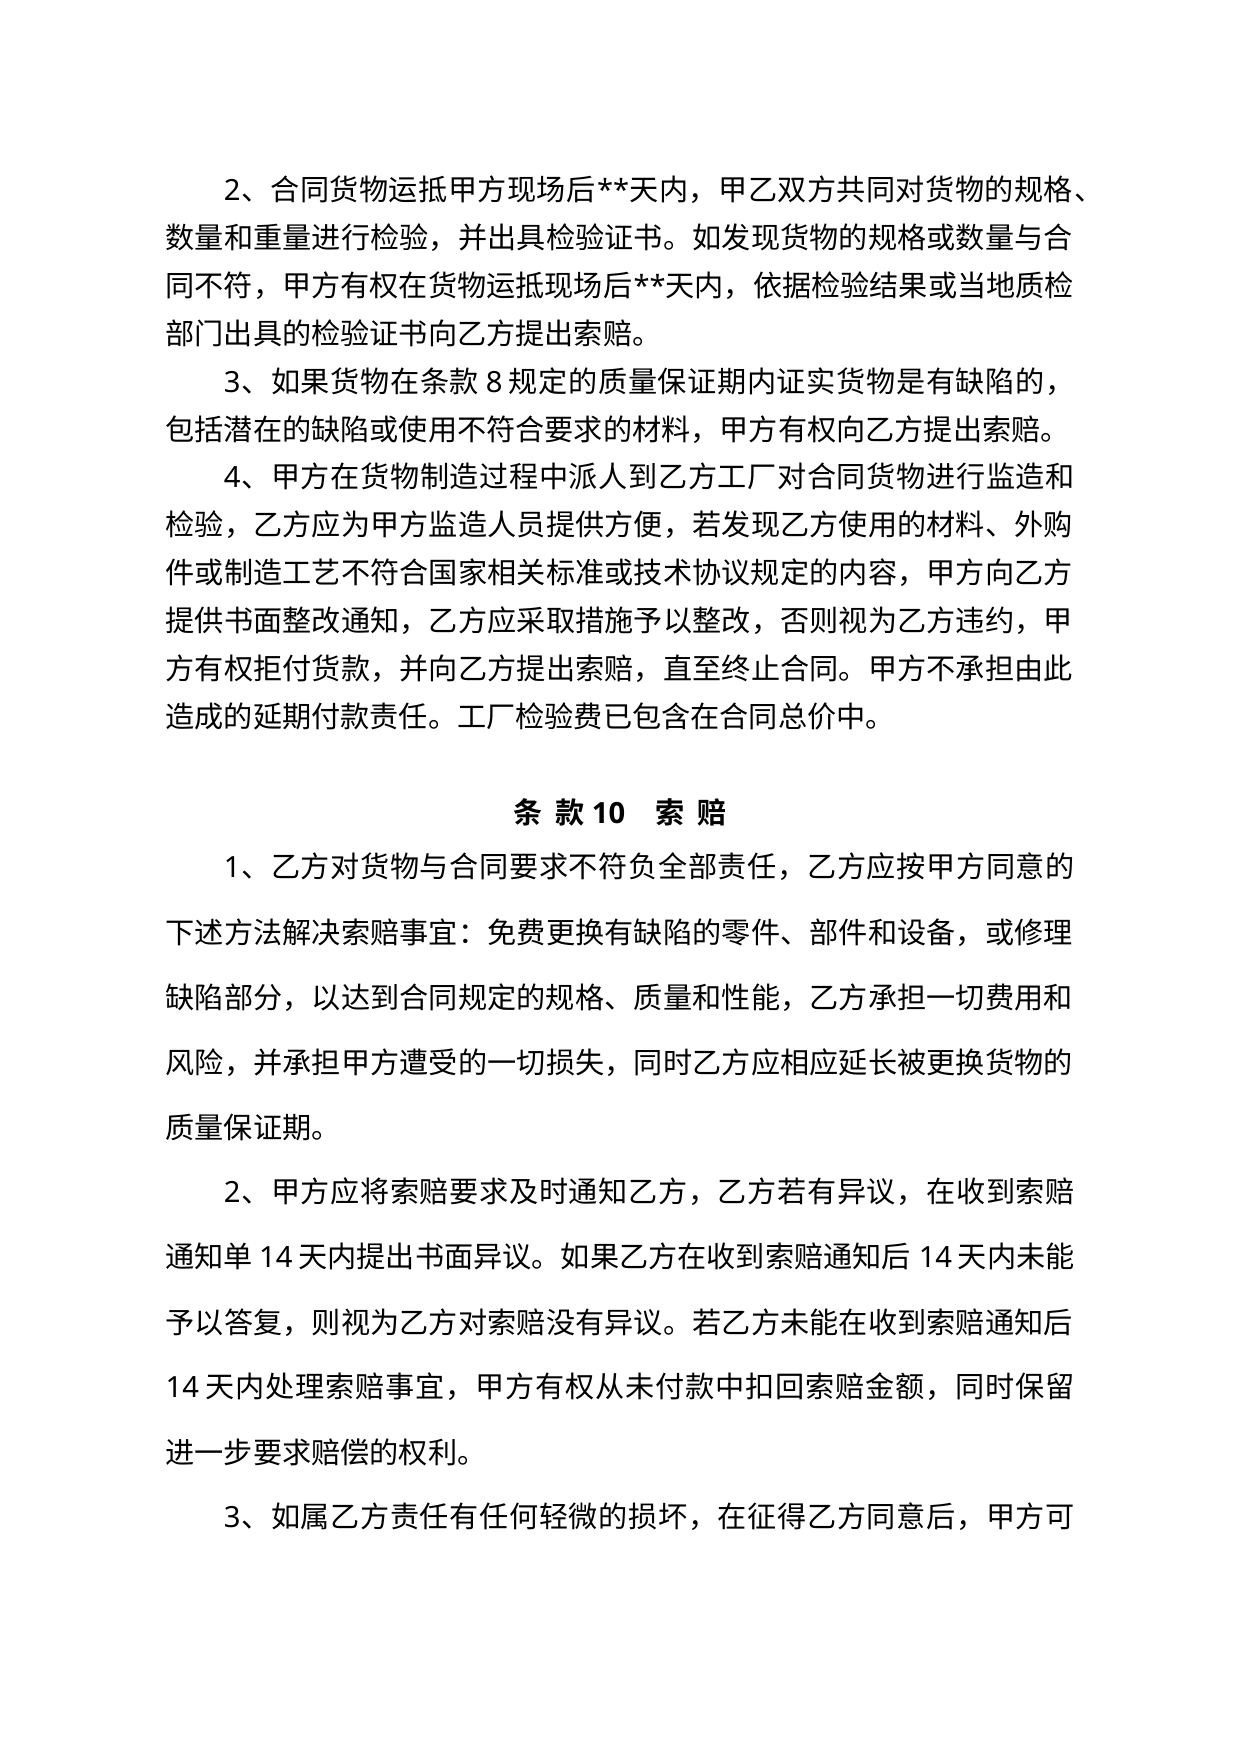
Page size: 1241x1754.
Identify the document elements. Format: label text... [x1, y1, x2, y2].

text 1、乙方对货物与合同要求不符负全部责任，乙方应按甲方同意的下述方法解决索赔事宜：免费更换有缺陷的零件、部件和设备，或修理缺陷部分，以达到合同规定的规格、质量和性能，乙方承担一切费用和风险，并承担甲方遭受的一切损失，同时乙方应相应延长被更换货物的质量保证期。 [165, 833, 1075, 1158]
text 条 款 10 索 赔 [165, 785, 1075, 833]
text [165, 1483, 1075, 1548]
text 4、甲方在货物制造过程中派人到乙方工厂对合同货物进行监造和检验，乙方应为甲方监造人员提供方便，若发现乙方使用的材料、外购件或制造工艺不符合国家相关标准或技术协议规定的内容，甲方向乙方提供书面整改通知，乙方应采取措施予以整改，否则视为乙方违约，甲方有权拒付货款，并向乙方提出索赔，直至终止合同。甲方不承担由此造成的延期付款责任。工厂检验费已包含在合同总价中。 [165, 449, 1075, 737]
text 2、合同货物运抵甲方现场后**天内，甲乙双方共同对货物的规格、数量和重量进行检验，并出具检验证书。如发现货物的规格或数量与合同不符，甲方有权在货物运抵现场后**天内，依据检验结果或当地质检部门出具的检验证书向乙方提出索赔。 [165, 162, 1075, 354]
text 3、如果货物在条款8规定的质量保证期内证实货物是有缺陷的，包括潜在的缺陷或使用不符合要求的材料，甲方有权向乙方提出索赔。 [165, 354, 1075, 449]
text 2、甲方应将索赔要求及时通知乙方，乙方若有异议，在收到索赔通知单14天内提出书面异议。如果乙方在收到索赔通知后14天内未能予以答复，则视为乙方对索赔没有异议。若乙方未能在收到索赔通知后14天内处理索赔事宜，甲方有权从未付款中扣回索赔金额，同时保留进一步要求赔偿的权利。 [165, 1158, 1075, 1483]
